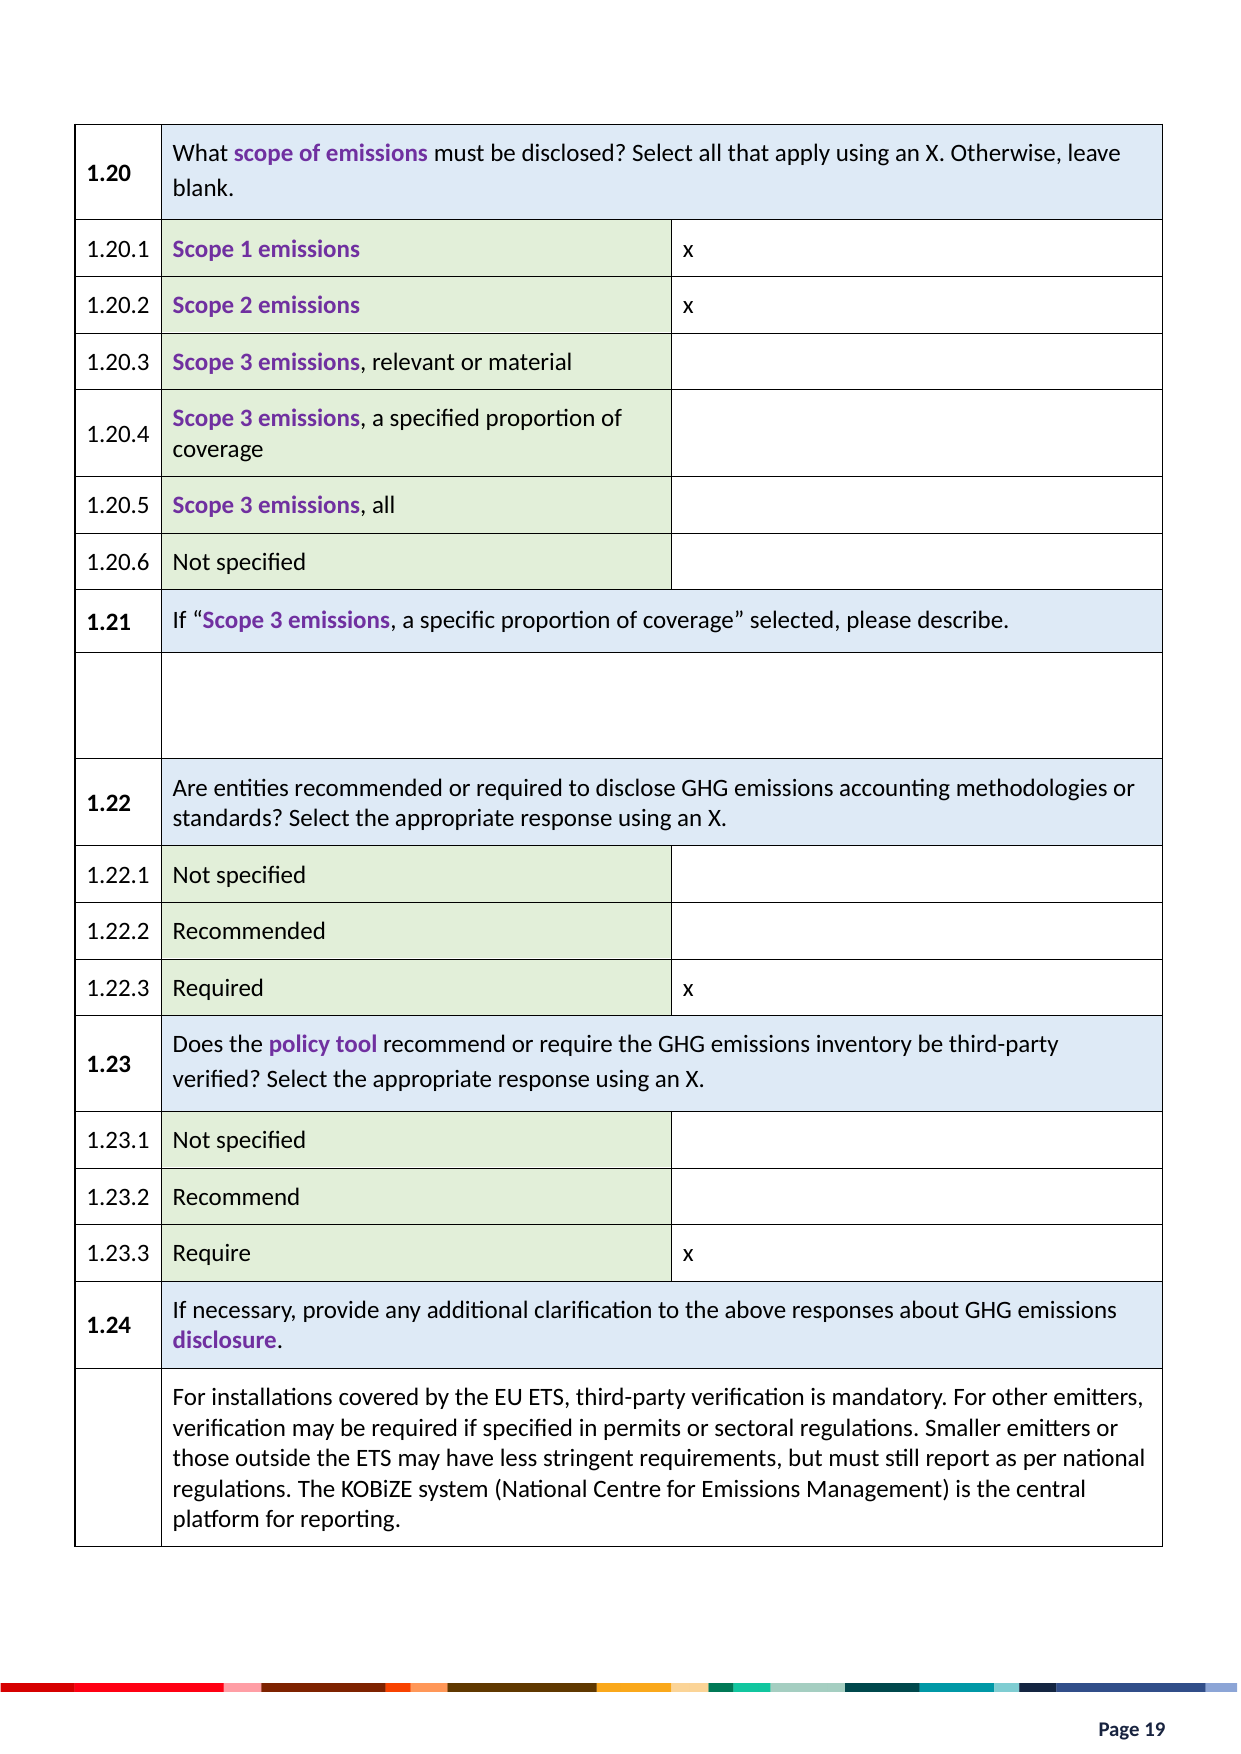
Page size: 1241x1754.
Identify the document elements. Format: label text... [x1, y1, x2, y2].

table_cell 1.23.2 [76, 1169, 161, 1224]
table_cell 1.20.6 [76, 534, 161, 589]
table_cell Not specified [162, 1112, 671, 1167]
table_cell [672, 390, 1162, 476]
table_cell If “Scope 3 emissions, a specific proportion of coverage” selected, please describe. [162, 590, 1162, 652]
table_cell [672, 1112, 1162, 1167]
table_cell Does the policy tool recommend or require the GHG emissions inventory be third-party verified? Select the appropriate response using an X. [162, 1016, 1162, 1111]
table_cell [672, 903, 1162, 958]
table_cell 1.22 [76, 759, 161, 845]
table_cell 1.22.1 [76, 846, 161, 902]
table_cell 1.21 [76, 590, 161, 652]
table_cell Not specified [162, 846, 671, 902]
table_cell Not specified [162, 534, 671, 589]
table_cell [672, 846, 1162, 902]
table_cell [162, 653, 1162, 758]
table_cell [672, 534, 1162, 589]
table_cell Scope 2 emissions [162, 277, 671, 332]
table_cell If necessary, provide any additional clarification to the above responses about GHG emissions disclosure. [162, 1282, 1162, 1368]
table_cell 1.20 [76, 125, 161, 219]
table_cell 1.20.5 [76, 477, 161, 533]
table_cell Scope 3 emissions, relevant or material [162, 334, 671, 389]
table_cell x [672, 1225, 1162, 1281]
table_cell 1.22.2 [76, 903, 161, 958]
table_cell 1.23 [76, 1016, 161, 1111]
table_cell Require [162, 1225, 671, 1281]
table_cell [672, 477, 1162, 533]
table_cell 1.23.3 [76, 1225, 161, 1281]
table_cell Scope 3 emissions, a specified proportion of coverage [162, 390, 671, 476]
table_cell x [672, 960, 1162, 1015]
table_cell 1.24 [76, 1282, 161, 1368]
table_cell x [672, 277, 1162, 332]
table_cell Scope 3 emissions, all [162, 477, 671, 533]
table_cell 1.22.3 [76, 960, 161, 1015]
table_cell [76, 1369, 161, 1546]
table_cell [76, 653, 161, 758]
table_cell 1.20.2 [76, 277, 161, 332]
table_cell For installations covered by the EU ETS, third-party verification is mandatory. For other emitters, verification may be required if specified in permits or sectoral regulations. Smaller emitters or those outside the ETS may have less stringent requirements, but must still report as per national regulations. The KOBiZE system (National Centre for Emissions Management) is the central platform for reporting. [162, 1369, 1162, 1546]
table_cell Recommended [162, 903, 671, 958]
table_cell 1.20.4 [76, 390, 161, 476]
table_cell Are entities recommended or required to disclose GHG emissions accounting methodologies or standards? Select the appropriate response using an X. [162, 759, 1162, 845]
table_cell Scope 1 emissions [162, 220, 671, 276]
picture [0, 1683, 1236, 1692]
table_cell Required [162, 960, 671, 1015]
table_cell What scope of emissions must be disclosed? Select all that apply using an X. Otherwise, leave blank. [162, 125, 1162, 219]
table_cell Recommend [162, 1169, 671, 1224]
table_cell [672, 1169, 1162, 1224]
table_cell 1.20.3 [76, 334, 161, 389]
table_cell x [672, 220, 1162, 276]
table_cell 1.23.1 [76, 1112, 161, 1167]
table_cell [672, 334, 1162, 389]
table_cell 1.20.1 [76, 220, 161, 276]
